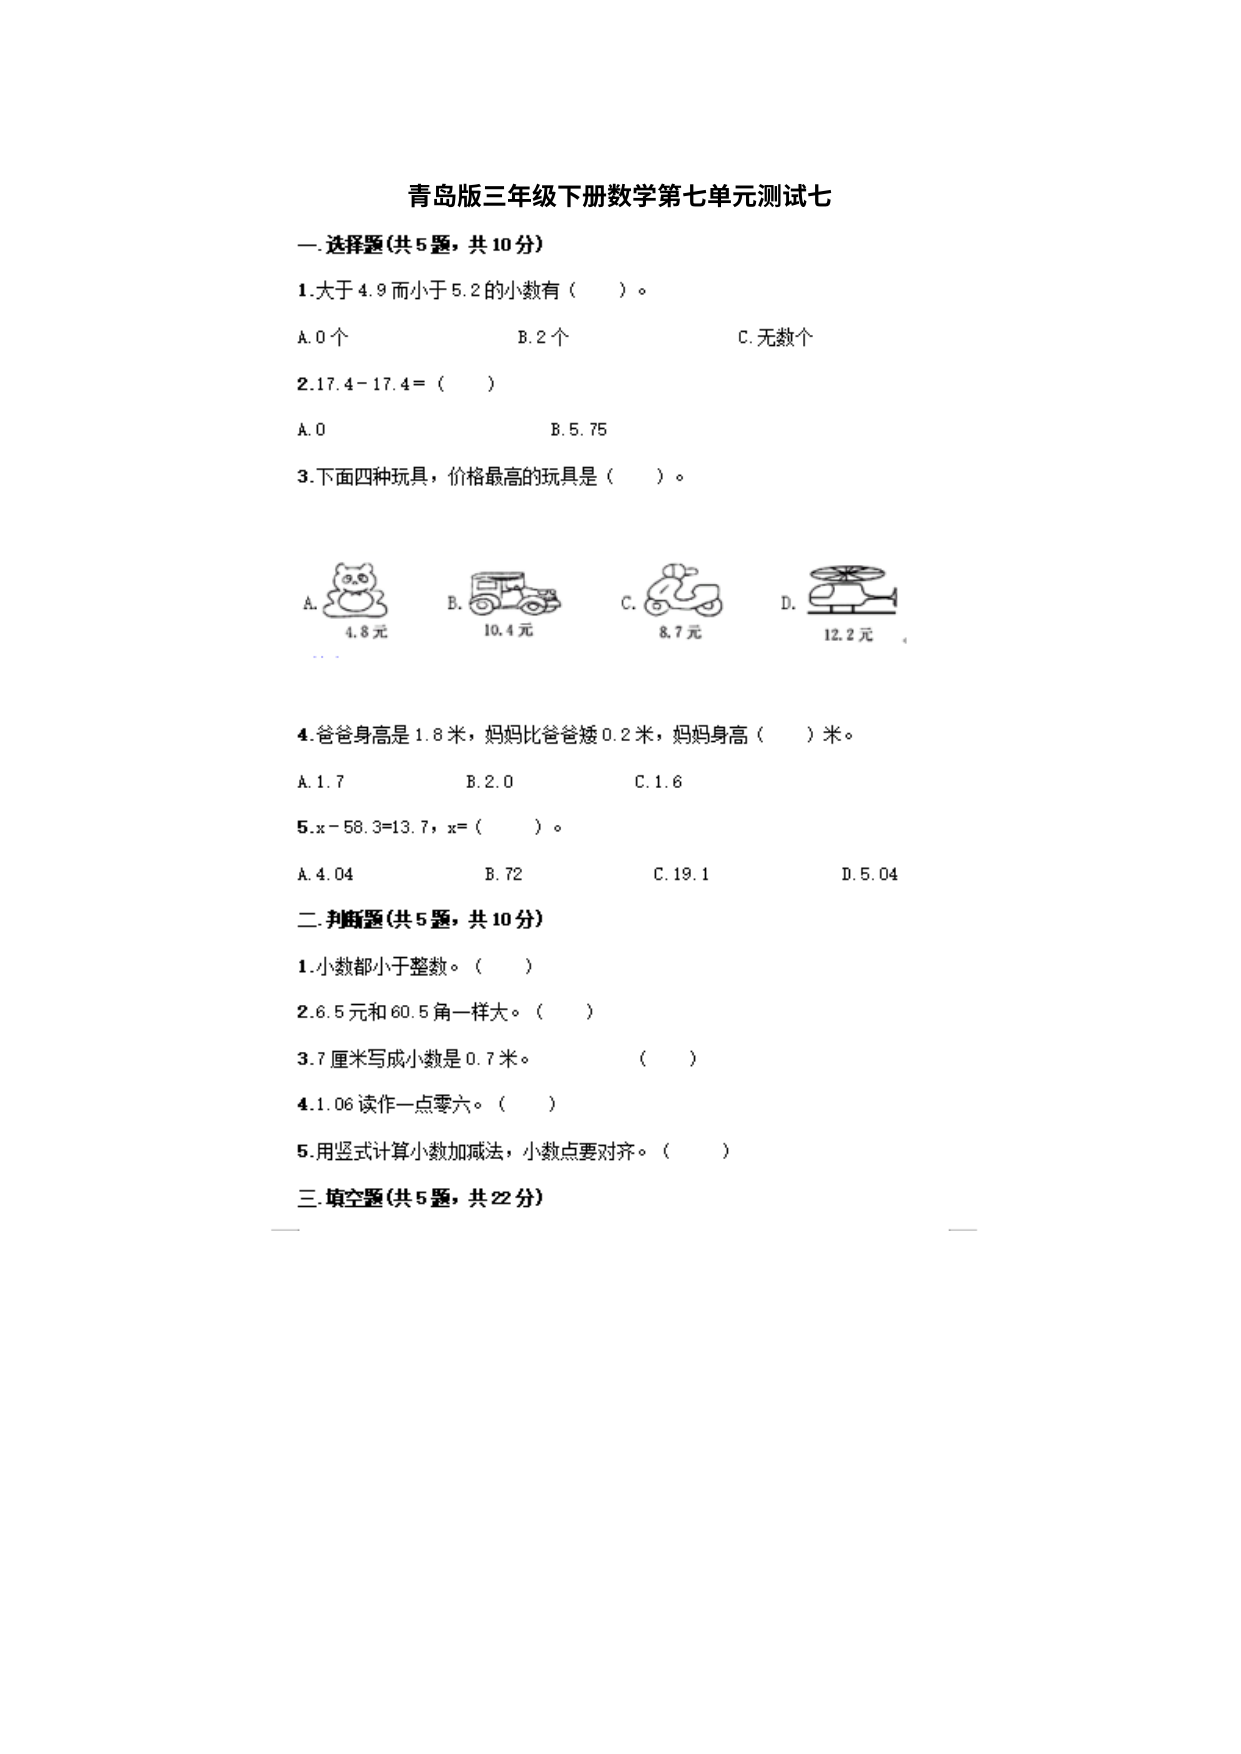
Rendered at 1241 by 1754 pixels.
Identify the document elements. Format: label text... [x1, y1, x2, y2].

picture [259, 227, 982, 1231]
text 青岛版三年级下册数学第七单元测试七 [187, 162, 1053, 227]
